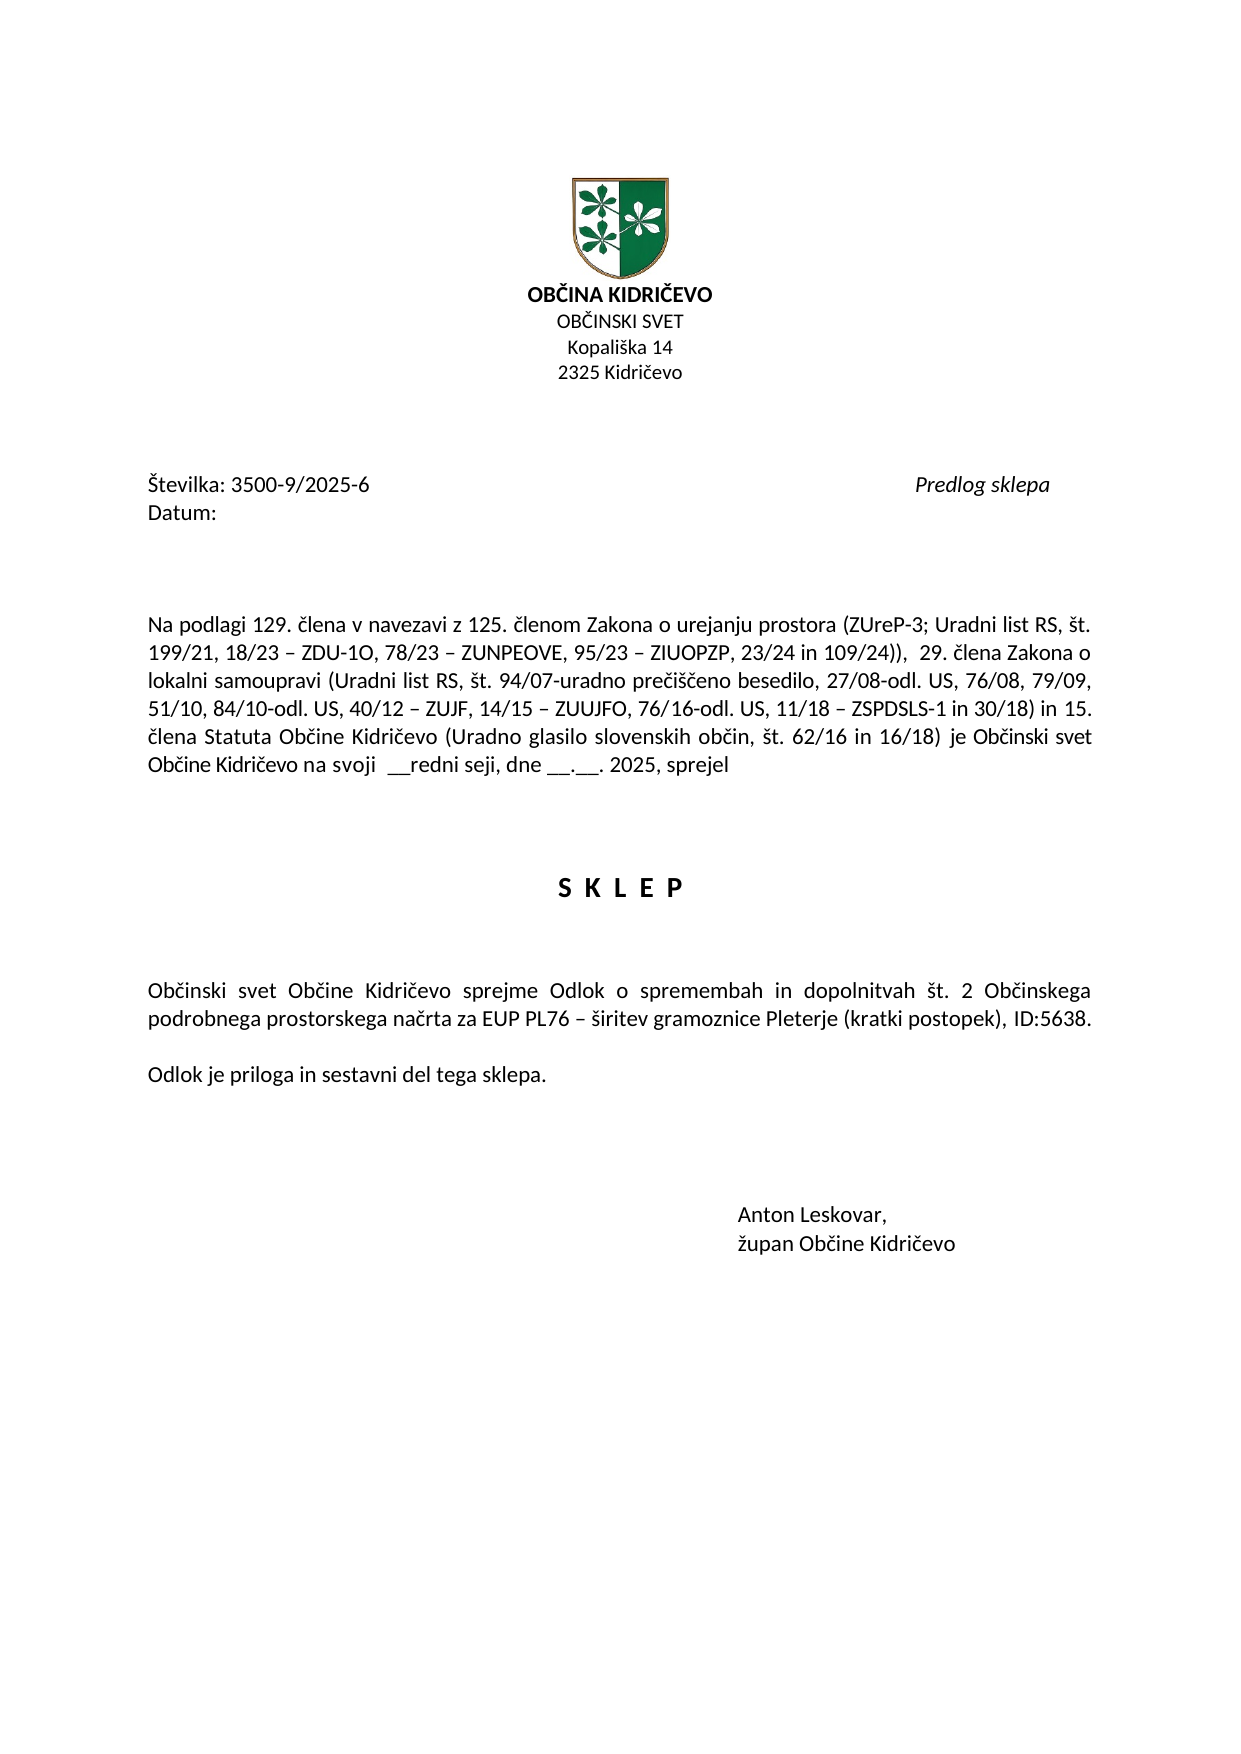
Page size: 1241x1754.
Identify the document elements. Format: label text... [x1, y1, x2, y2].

text Številka: 3500-9/2025-6 Predlog sklepa [148, 470, 1093, 498]
text Anton Leskovar, [148, 1201, 1093, 1229]
text S K L E P [148, 869, 1093, 905]
text 2325 Kidričevo [148, 359, 1093, 385]
text OBČINA KIDRIČEVO [148, 281, 1093, 309]
text Odlok je priloga in sestavni del tega sklepa. [148, 1061, 1093, 1088]
text Na podlagi 129. člena v navezavi z 125. členom Zakona o urejanju prostora (ZUreP-3; Uradni list RS, št. 199/21, 18/23 – ZDU-1O, 78/23 – ZUNPEOVE, 95/23 – ZIUOPZP, 23/24 in 109/24)), 29. člena Zakona o lokalni samoupravi (Uradni list RS, št. 94/07-uradno prečiščeno besedilo, 27/08-odl. US, 76/08, 79/09, 51/10, 84/10-odl. US, 40/12 – ZUJF, 14/15 – ZUUJFO, 76/16-odl. US, 11/18 – ZSPDSLS-1 in 30/18) in 15. člena Statuta Občine Kidričevo (Uradno glasilo slovenskih občin, št. 62/16 in 16/18) je Občinski svet Občine Kidričevo na svoji __redni seji, dne __.__. 2025, sprejel [148, 610, 1093, 778]
text župan Občine Kidričevo [148, 1229, 1093, 1257]
text Občinski svet Občine Kidričevo sprejme Odlok o spremembah in dopolnitvah št. 2 Občinskega podrobnega prostorskega načrta za EUP PL76 – širitev gramoznice Pleterje (kratki postopek), ID:5638. [148, 976, 1093, 1032]
text Kopališka 14 [148, 334, 1093, 359]
picture [569, 175, 671, 281]
text OBČINSKI SVET [148, 309, 1093, 334]
text Datum: [148, 498, 1093, 526]
